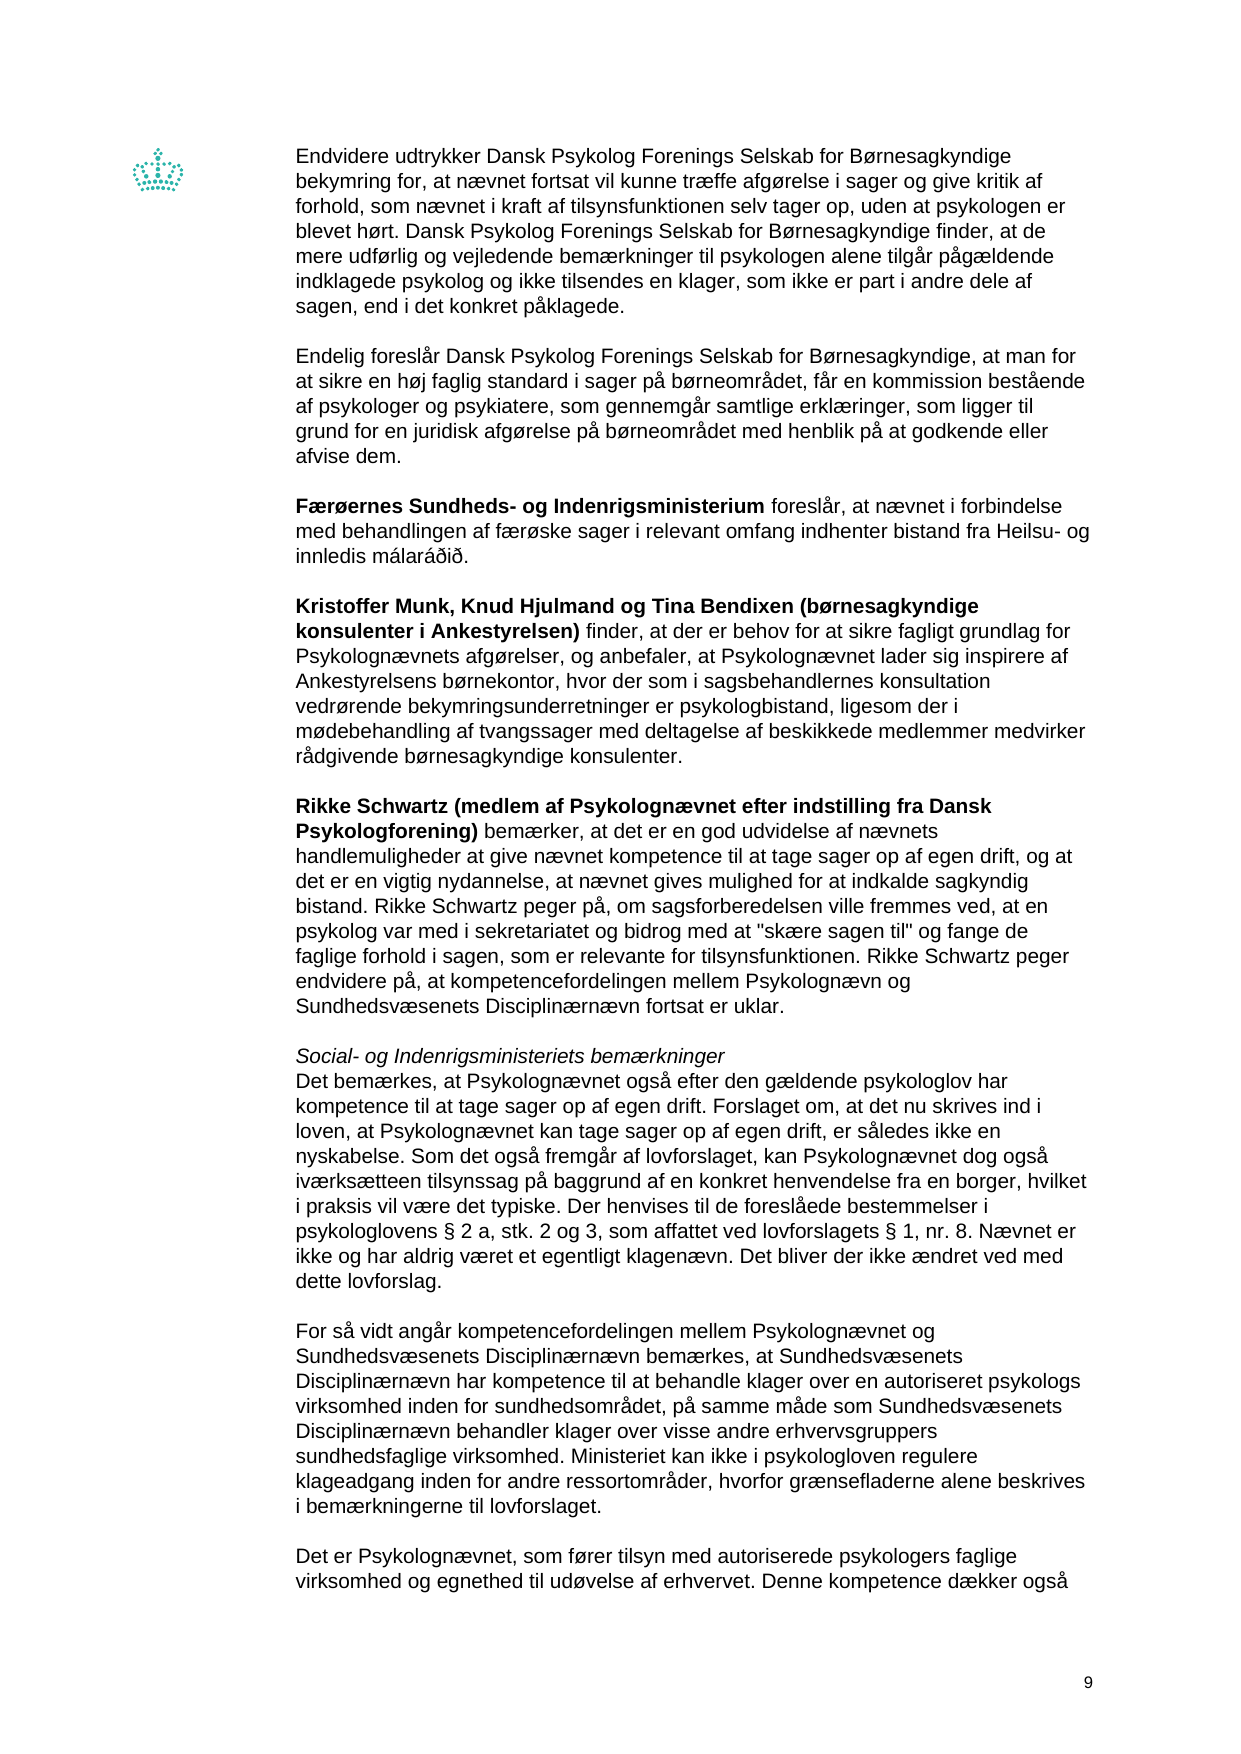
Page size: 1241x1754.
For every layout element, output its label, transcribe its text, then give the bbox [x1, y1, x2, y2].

text Endvidere udtrykker Dansk Psykolog Forenings Selskab for Børnesagkyndige bekymring for, at nævnet fortsat vil kunne træffe afgørelse i sager og give kritik af forhold, som nævnet i kraft af tilsynsfunktionen selv tager op, uden at psykologen er blevet hørt. Dansk Psykolog Forenings Selskab for Børnesagkyndige finder, at de mere udførlig og vejledende bemærkninger til psykologen alene tilgår pågældende indklagede psykolog og ikke tilsendes en klager, som ikke er part i andre dele af sagen, end i det konkret påklagede. [295, 143, 1092, 318]
text Rikke Schwartz (medlem af Psykolognævnet efter indstilling fra Dansk Psykologforening) bemærker, at det er en god udvidelse af nævnets handlemuligheder at give nævnet kompetence til at tage sager op af egen drift, og at det er en vigtig nydannelse, at nævnet gives mulighed for at indkalde sagkyndig bistand. Rikke Schwartz peger på, om sagsforberedelsen ville fremmes ved, at en psykolog var med i sekretariatet og bidrog med at "skære sagen til" og fange de faglige forhold i sagen, som er relevante for tilsynsfunktionen. Rikke Schwartz peger endvidere på, at kompetencefordelingen mellem Psykolognævn og Sundhedsvæsenets Disciplinærnævn fortsat er uklar. [295, 793, 1092, 1018]
text Færøernes Sundheds- og Indenrigsministerium foreslår, at nævnet i forbindelse med behandlingen af færøske sager i relevant omfang indhenter bistand fra Heilsu- og innledis málaráðið. [295, 493, 1092, 568]
text Kristoffer Munk, Knud Hjulmand og Tina Bendixen (børnesagkyndige konsulenter i Ankestyrelsen) finder, at der er behov for at sikre fagligt grundlag for Psykolognævnets afgørelser, og anbefaler, at Psykolognævnet lader sig inspirere af Ankestyrelsens børnekontor, hvor der som i sagsbehandlernes konsultation vedrørende bekymringsunderretninger er psykologbistand, ligesom der i mødebehandling af tvangssager med deltagelse af beskikkede medlemmer medvirker rådgivende børnesagkyndige konsulenter. [295, 593, 1092, 768]
text Endelig foreslår Dansk Psykolog Forenings Selskab for Børnesagkyndige, at man for at sikre en høj faglig standard i sager på børneområdet, får en kommission bestående af psykologer og psykiatere, som gennemgår samtlige erklæringer, som ligger til grund for en juridisk afgørelse på børneområdet med henblik på at godkende eller afvise dem. [295, 343, 1092, 468]
text For så vidt angår kompetencefordelingen mellem Psykolognævnet og Sundhedsvæsenets Disciplinærnævn bemærkes, at Sundhedsvæsenets Disciplinærnævn har kompetence til at behandle klager over en autoriseret psykologs virksomhed inden for sundhedsområdet, på samme måde som Sundhedsvæsenets Disciplinærnævn behandler klager over visse andre erhvervsgruppers sundhedsfaglige virksomhed. Ministeriet kan ikke i psykologloven regulere klageadgang inden for andre ressortområder, hvorfor grænsefladerne alene beskrives i bemærkningerne til lovforslaget. [295, 1318, 1092, 1518]
text Social- og Indenrigsministeriets bemærkninger [295, 1043, 1092, 1068]
text Det bemærkes, at Psykolognævnet også efter den gældende psykologlov har kompetence til at tage sager op af egen drift. Forslaget om, at det nu skrives ind i loven, at Psykolognævnet kan tage sager op af egen drift, er således ikke en nyskabelse. Som det også fremgår af lovforslaget, kan Psykolognævnet dog også iværksætteen tilsynssag på baggrund af en konkret henvendelse fra en borger, hvilket i praksis vil være det typiske. Der henvises til de foreslåede bestemmelser i psykologlovens § 2 a, stk. 2 og 3, som affattet ved lovforslagets § 1, nr. 8. Nævnet er ikke og har aldrig været et egentligt klagenævn. Det bliver der ikke ændret ved med dette lovforslag. [295, 1068, 1092, 1293]
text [295, 1543, 1092, 1593]
